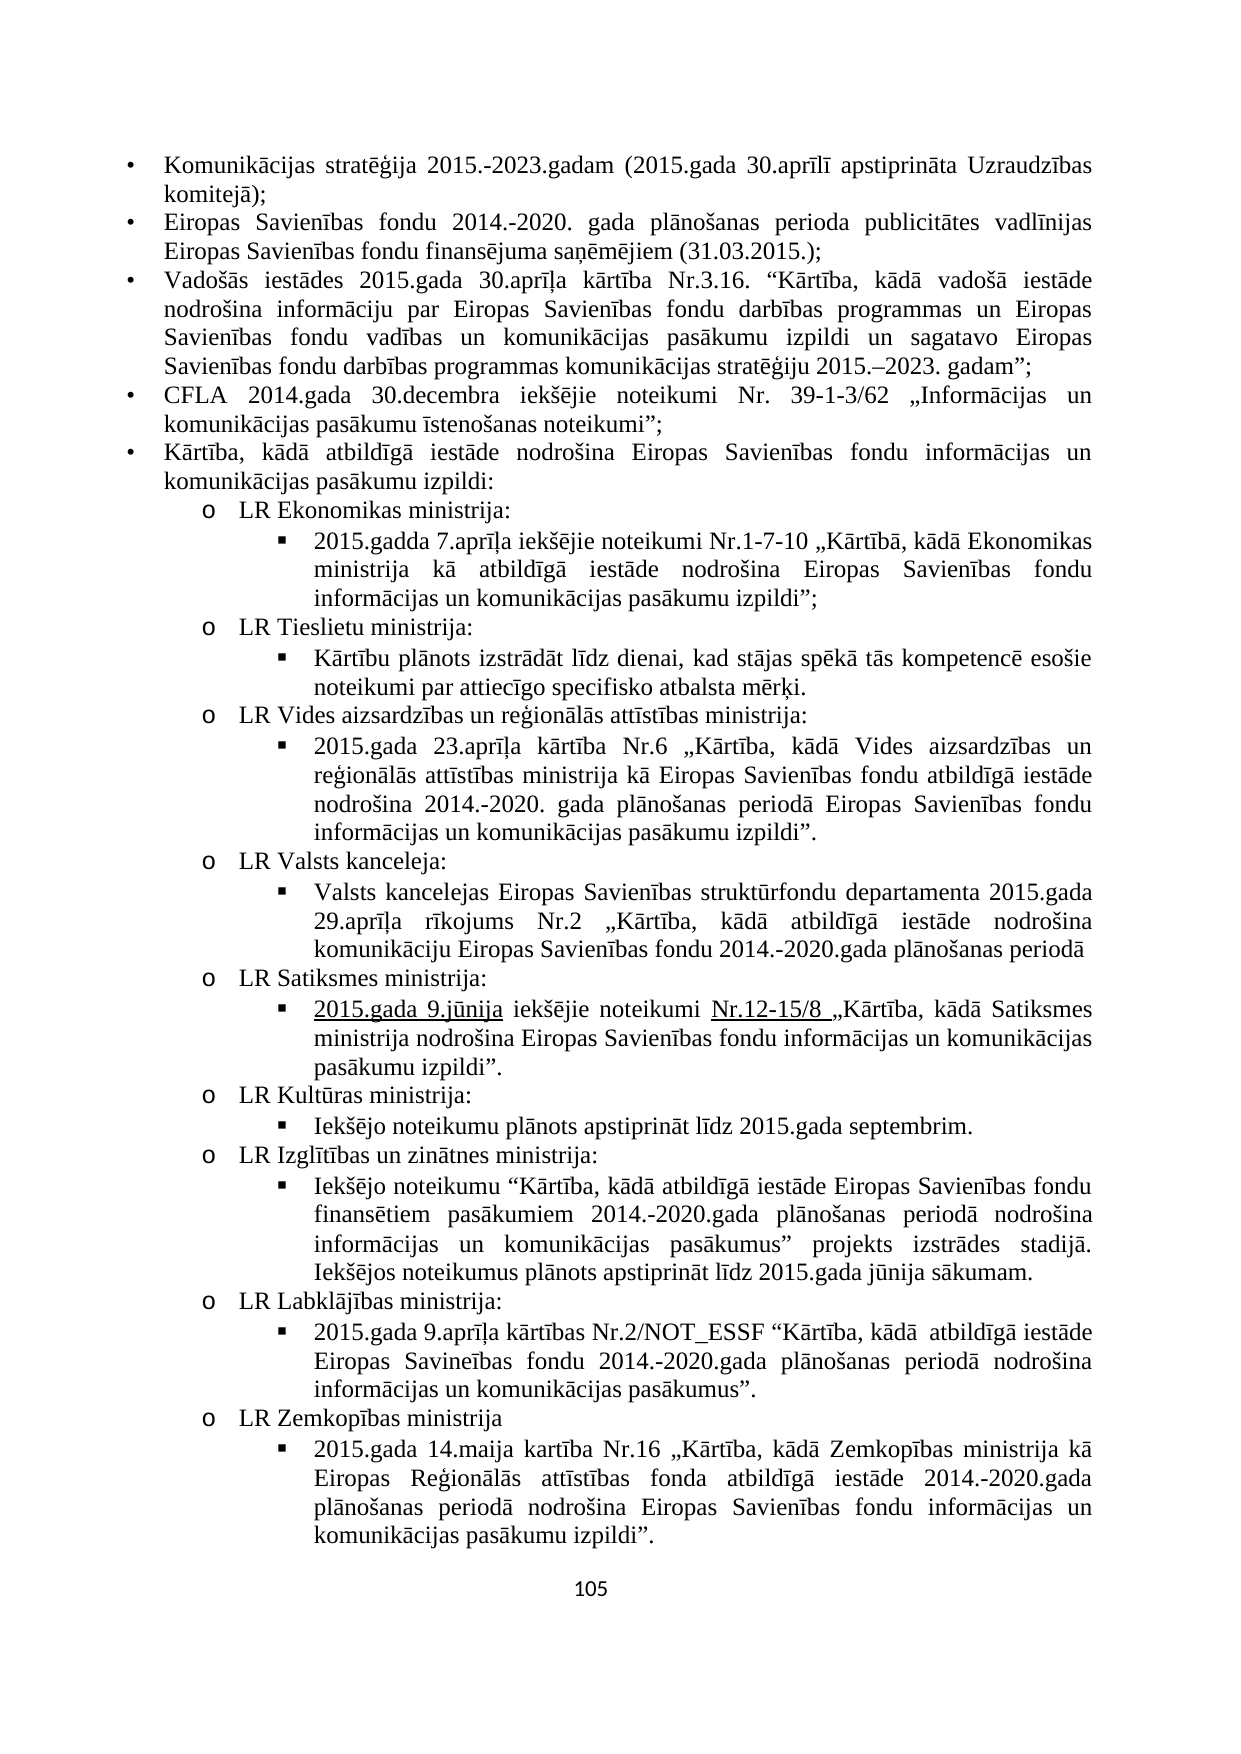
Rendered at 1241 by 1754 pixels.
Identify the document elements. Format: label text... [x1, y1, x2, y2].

list LR Satiksmes ministrija: [201, 963, 1093, 994]
list Valsts kancelejas Eiropas Savienības struktūrfondu departamenta 2015.gada 29.aprīļa rīkojums Nr.2 „Kārtība, kādā atbildīgā iestāde nodrošina komunikāciju Eiropas Savienības fondu 2014.-2020.gada plānošanas periodā [276, 877, 1093, 963]
list LR Izglītības un zinātnes ministrija: [201, 1140, 1093, 1171]
list Iekšējo noteikumu plānots apstiprināt līdz 2015.gada septembrim. [276, 1111, 1093, 1140]
list Kārtība, kādā atbildīgā iestāde nodrošina Eiropas Savienības fondu informācijas un komunikācijas pasākumu izpildi: [126, 437, 1093, 495]
list LR Vides aizsardzības un reģionālās attīstības ministrija: [201, 700, 1093, 731]
list Kārtību plānots izstrādāt līdz dienai, kad stājas spēkā tās kompetencē esošie noteikumi par attiecīgo specifisko atbalsta mērķi. [276, 643, 1093, 700]
list LR Kultūras ministrija: [201, 1080, 1093, 1111]
list 2015.gadda 7.aprīļa iekšējie noteikumi Nr.1-7-10 „Kārtībā, kādā Ekonomikas ministrija kā atbildīgā iestāde nodrošina Eiropas Savienības fondu informācijas un komunikācijas pasākumu izpildi”; [276, 526, 1093, 612]
list LR Zemkopības ministrija [201, 1403, 1093, 1434]
list LR Ekonomikas ministrija: [201, 495, 1093, 526]
list Eiropas Savienības fondu 2014.-2020. gada plānošanas perioda publicitātes vadlīnijas Eiropas Savienības fondu finansējuma saņēmējiem (31.03.2015.); [126, 207, 1093, 265]
list Komunikācijas stratēģija 2015.-2023.gadam (2015.gada 30.aprīlī apstiprināta Uzraudzības komitejā); [126, 150, 1093, 207]
list 2015.gada 23.aprīļa kārtība Nr.6 „Kārtība, kādā Vides aizsardzības un reģionālās attīstības ministrija kā Eiropas Savienības fondu atbildīgā iestāde nodrošina 2014.-2020. gada plānošanas periodā Eiropas Savienības fondu informācijas un komunikācijas pasākumu izpildi”. [276, 731, 1093, 846]
list 2015.gada 14.maija kartība Nr.16 „Kārtība, kādā Zemkopības ministrija kā Eiropas Reģionālās attīstības fonda atbildīgā iestāde 2014.-2020.gada plānošanas periodā nodrošina Eiropas Savienības fondu informācijas un komunikācijas pasākumu izpildi”. [276, 1434, 1093, 1549]
list Iekšējo noteikumu “Kārtība, kādā atbildīgā iestāde Eiropas Savienības fondu finansētiem pasākumiem 2014.-2020.gada plānošanas periodā nodrošina informācijas un komunikācijas pasākumus” projekts izstrādes stadijā. Iekšējos noteikumus plānots apstiprināt līdz 2015.gada jūnija sākumam. [276, 1171, 1093, 1286]
list LR Valsts kanceleja: [201, 846, 1093, 877]
list 2015.gada 9.jūnija iekšējie noteikumi Nr.12-15/8 „Kārtība, kādā Satiksmes ministrija nodrošina Eiropas Savienības fondu informācijas un komunikācijas pasākumu izpildi”. [276, 994, 1093, 1080]
list 2015.gada 9.aprīļa kārtības Nr.2/NOT_ESSF “Kārtība, kādā atbildīgā iestāde Eiropas Savineības fondu 2014.-2020.gada plānošanas periodā nodrošina informācijas un komunikācijas pasākumus”. [276, 1317, 1093, 1403]
list Vadošās iestādes 2015.gada 30.aprīļa kārtība Nr.3.16. “Kārtība, kādā vadošā iestāde nodrošina informāciju par Eiropas Savienības fondu darbības programmas un Eiropas Savienības fondu vadības un komunikācijas pasākumu izpildi un sagatavo Eiropas Savienības fondu darbības programmas komunikācijas stratēģiju 2015.–2023. gadam”; [126, 265, 1093, 380]
list LR Tieslietu ministrija: [201, 612, 1093, 643]
list CFLA 2014.gada 30.decembra iekšējie noteikumi Nr. 39-1-3/62 „Informācijas un komunikācijas pasākumu īstenošanas noteikumi”; [126, 380, 1093, 437]
list LR Labklājības ministrija: [201, 1286, 1093, 1317]
